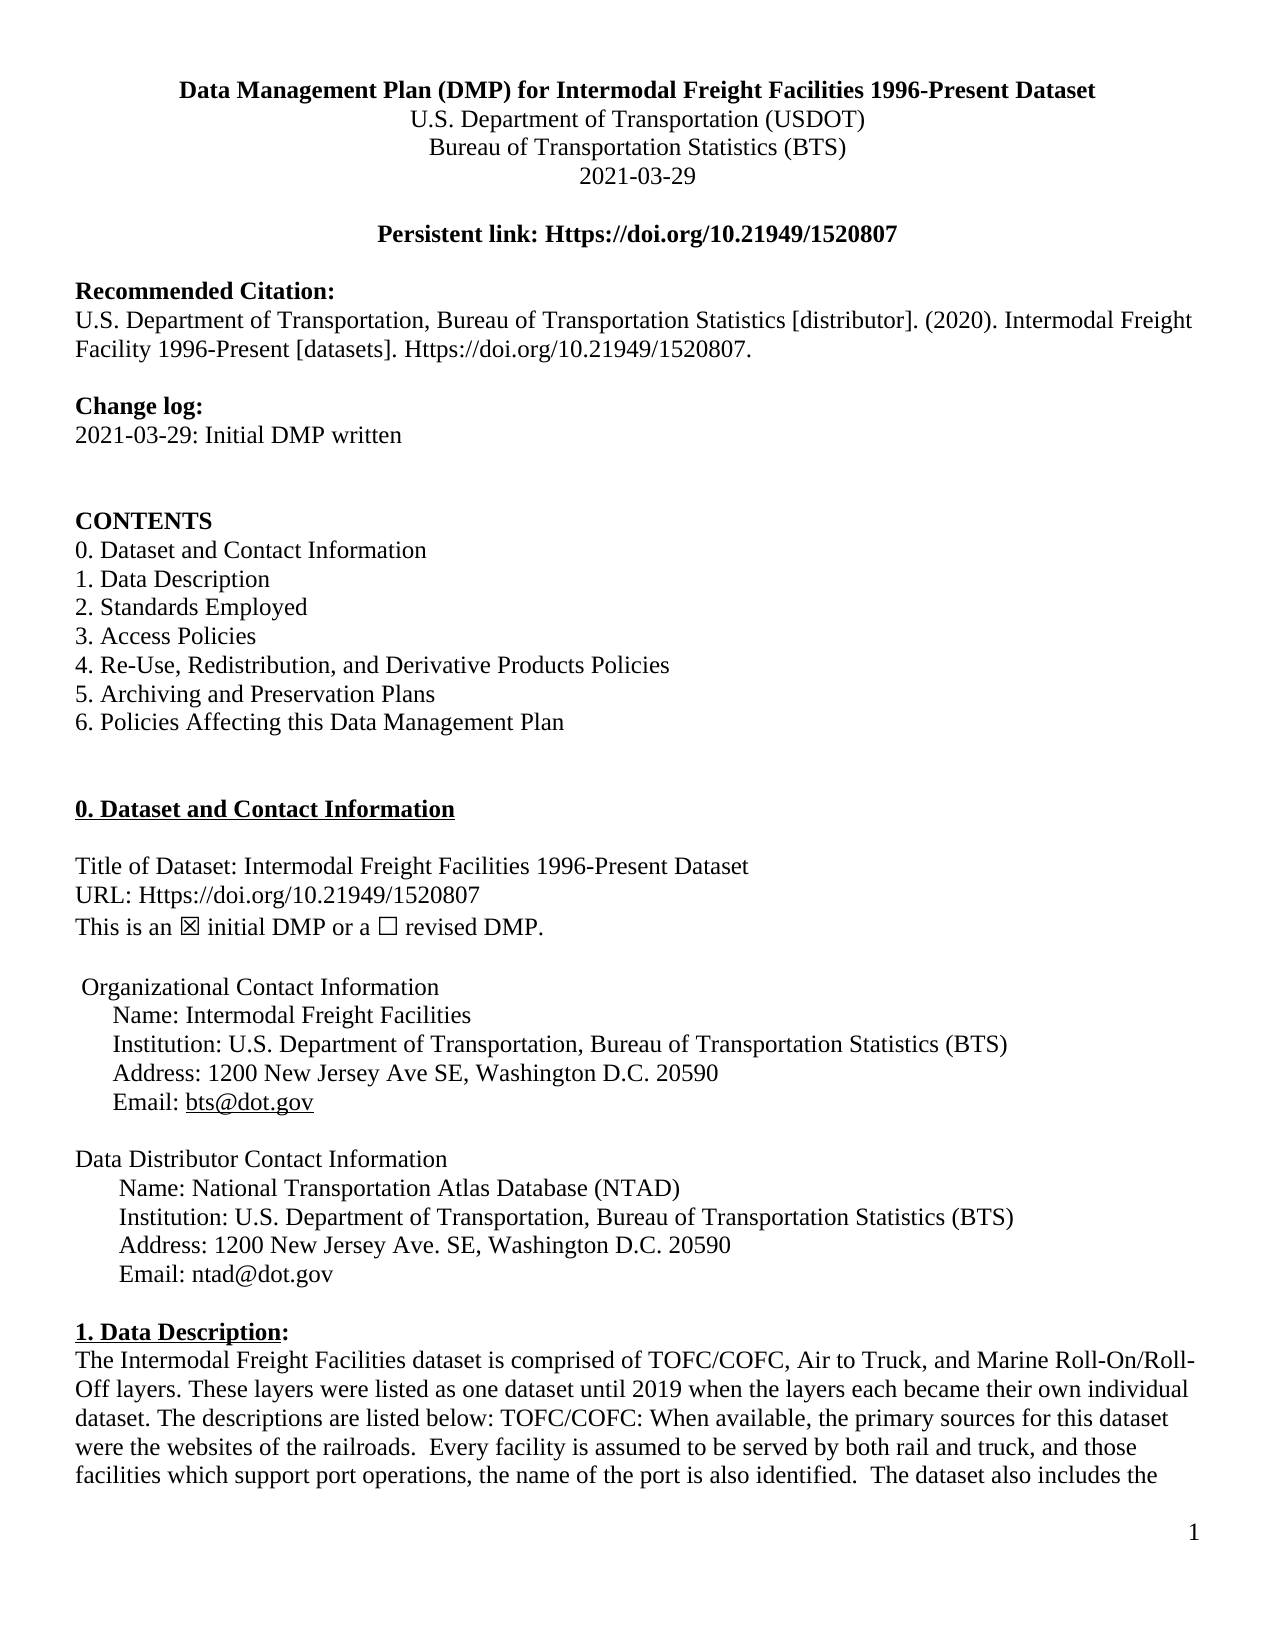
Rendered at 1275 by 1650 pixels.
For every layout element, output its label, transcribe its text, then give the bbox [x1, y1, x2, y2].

text 3. Access Policies [75, 621, 1200, 650]
text 5. Archiving and Preservation Plans [75, 679, 1200, 707]
text 2021-03-29: Initial DMP written [75, 420, 1200, 449]
text U.S. Department of Transportation, Bureau of Transportation Statistics [distributor]. (2020). Intermodal Freight Facility 1996-Present [datasets]. Https://doi.org/10.21949/1520807. [75, 305, 1200, 362]
text 1. Data Description: [75, 1317, 1200, 1345]
text Email: bts@dot.gov [75, 1087, 1200, 1115]
text Data Management Plan (DMP) for Intermodal Freight Facilities 1996-Present Dataset [75, 75, 1200, 104]
text Name: Intermodal Freight Facilities [75, 1000, 1200, 1029]
text Bureau of Transportation Statistics (BTS) [75, 132, 1200, 161]
text Institution: U.S. Department of Transportation, Bureau of Transportation Statistics (BTS) [75, 1202, 1200, 1230]
text Email: ntad@dot.gov [75, 1259, 1200, 1288]
text Address: 1200 New Jersey Ave. SE, Washington D.C. 20590 [75, 1230, 1200, 1259]
text 6. Policies Affecting this Data Management Plan [75, 707, 1200, 736]
text Persistent link: Https://doi.org/10.21949/1520807 [75, 219, 1200, 247]
text 2. Standards Employed [75, 592, 1200, 621]
text U.S. Department of Transportation (USDOT) [75, 104, 1200, 132]
text 4. Re-Use, Redistribution, and Derivative Products Policies [75, 650, 1200, 679]
text 0. Dataset and Contact Information [75, 535, 1200, 564]
text URL: [75, 880, 1200, 909]
text 1. Data Description [75, 564, 1200, 592]
text Change log: [75, 391, 1200, 420]
text This is an initial DMP or a revised DMP. [75, 909, 1200, 943]
text Institution: U.S. Department of Transportation, Bureau of Transportation Statistics (BTS) [75, 1029, 1200, 1058]
text CONTENTS [75, 506, 1200, 535]
text Name: National Transportation Atlas Database (NTAD) [75, 1173, 1200, 1202]
text Recommended Citation: [75, 276, 1200, 305]
text Title of Dataset: [75, 851, 1200, 880]
text Address: 1200 New Jersey Ave SE, Washington D.C. 20590 [75, 1058, 1200, 1087]
text Organizational Contact Information [75, 972, 1200, 1000]
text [75, 1345, 1200, 1489]
text 0. Dataset and Contact Information [75, 794, 1200, 822]
text 2021-03-29 [75, 161, 1200, 190]
text Data Distributor Contact Information [75, 1144, 1200, 1173]
